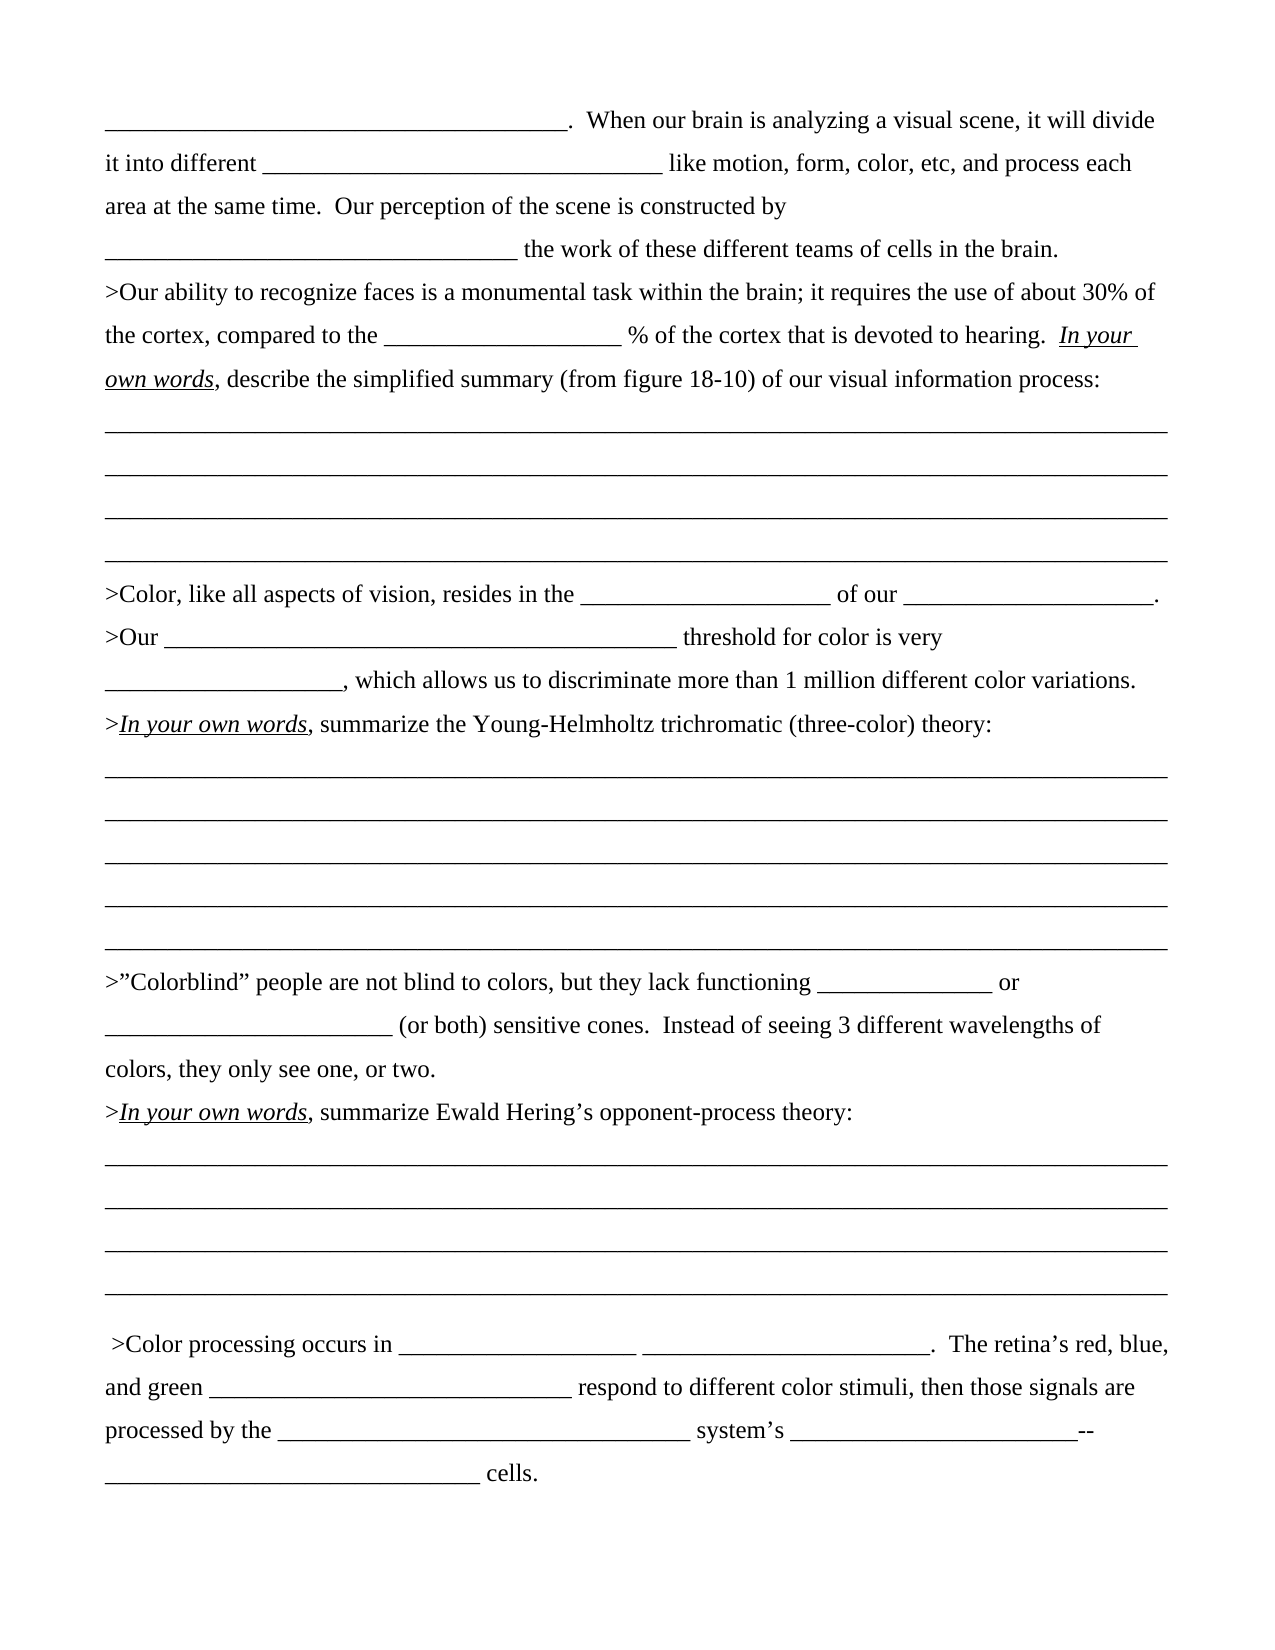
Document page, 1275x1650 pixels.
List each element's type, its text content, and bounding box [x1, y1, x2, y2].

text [105, 105, 1170, 1298]
text >Color processing occurs in ___________________ _______________________. The retina’s red, blue, and green _____________________________ respond to different color stimuli, then those signals are processed by the _________________________________ system’s _______________________--______________________________ cells. [105, 1329, 1170, 1487]
